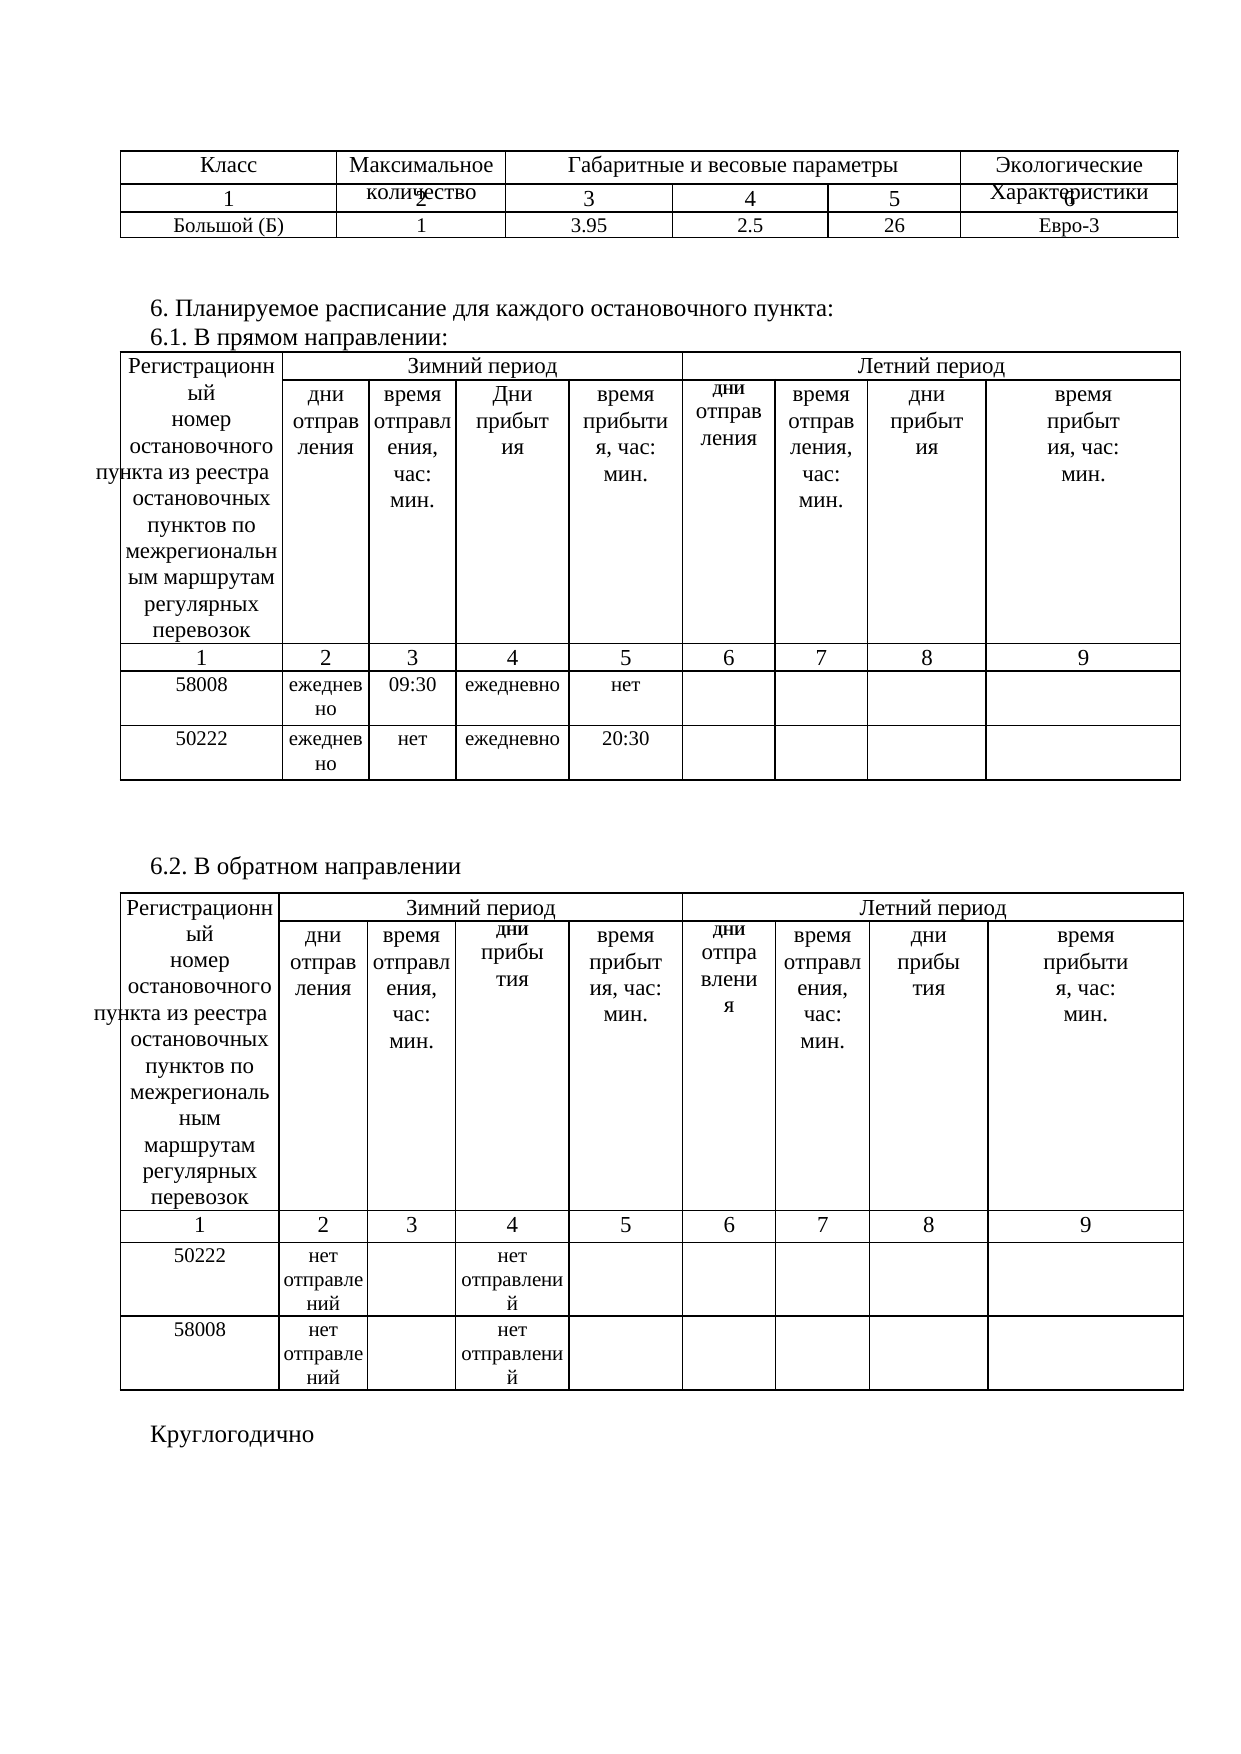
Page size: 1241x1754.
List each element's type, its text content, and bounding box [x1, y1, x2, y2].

table_cell 2 [283, 644, 368, 670]
table_header Зимний период [283, 353, 682, 379]
table_cell дни прибыт ия [868, 381, 985, 642]
table_cell 1 [337, 213, 505, 237]
table_cell [570, 1317, 682, 1389]
table_cell [870, 1317, 987, 1389]
table_cell нет отправлений [456, 1317, 568, 1389]
table_cell нет отправлений [456, 1243, 568, 1315]
table_header Класс [121, 152, 336, 183]
table_cell [776, 1243, 869, 1315]
text 6.2. В обратном направлении [150, 851, 1090, 879]
table_cell время прибыти я, час: мин. [570, 381, 682, 642]
table_cell [987, 672, 1180, 725]
table_cell 5 [570, 1211, 682, 1242]
table_cell 58008 [121, 672, 282, 725]
table_cell нет отправлений [280, 1317, 367, 1389]
table_header Летний период [683, 894, 1183, 920]
table_header Регистрационный номер остановочного пункта из реестра остановочных пунктов по межрегиональным маршрутам регулярных перевозок [121, 894, 278, 1210]
table_cell 3 [370, 644, 455, 670]
table_cell 50222 [121, 726, 282, 779]
table_header Летний период [683, 353, 1180, 379]
table_cell [570, 1243, 682, 1315]
table_cell 3.95 [506, 213, 672, 237]
table_cell нет отправлений [280, 1243, 367, 1315]
table_cell дни отправ ления [280, 922, 367, 1210]
table_cell 2 [280, 1211, 367, 1242]
table_cell время отправл ения, час: мин. [370, 381, 455, 642]
table_cell 1 [121, 1211, 278, 1242]
table_cell 1 [121, 185, 336, 211]
table_cell [776, 726, 867, 779]
table_cell 7 [776, 644, 867, 670]
table_cell 20:30 [570, 726, 682, 779]
table_cell ежедневно [283, 726, 368, 779]
table_cell время прибыт ия, час: мин. [987, 381, 1180, 642]
table_cell [683, 726, 774, 779]
table_header Габаритные и весовые параметры [506, 152, 960, 183]
table_cell Большой (Б) [121, 213, 336, 237]
table_cell [683, 1317, 775, 1389]
table_cell [868, 672, 985, 725]
table_header Регистрационный номер остановочного пункта из реестра остановочных пунктов по межрегиональным маршрутам регулярных перевозок [121, 353, 282, 642]
table_cell [989, 1243, 1183, 1315]
table_cell [683, 1243, 775, 1315]
table_cell время прибыти я, час: мин. [989, 922, 1183, 1210]
table_cell 58008 [121, 1317, 278, 1389]
table_cell [989, 1317, 1183, 1389]
table_cell время прибыт ия, час: мин. [570, 922, 682, 1210]
table_cell 7 [776, 1211, 869, 1242]
table_cell 9 [989, 1211, 1183, 1242]
table_cell ежедневно [457, 726, 568, 779]
table_cell Евро-3 [961, 213, 1177, 237]
table_cell ДНИ отпра влени я [683, 922, 775, 1210]
table_cell Дни прибыт ия [457, 381, 568, 642]
table_cell 1 [121, 644, 282, 670]
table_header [337, 152, 505, 183]
table_cell 09:30 [370, 672, 455, 725]
table_cell ДНИ прибы тия [456, 922, 568, 1210]
table_cell 6 [683, 1211, 775, 1242]
table_cell время отправ ления, час: мин. [776, 381, 867, 642]
text 6. Планируемое расписание для каждого остановочного пункта: [150, 293, 1090, 322]
table_cell ежедневно [283, 672, 368, 725]
table_cell [776, 672, 867, 725]
table_cell [868, 726, 985, 779]
table_cell [683, 672, 774, 725]
table_header Зимний период [280, 894, 682, 920]
table_cell дни прибы тия [870, 922, 987, 1210]
table_cell ежедневно [457, 672, 568, 725]
table_cell 5 [570, 644, 682, 670]
table_cell 4 [457, 644, 568, 670]
table_cell 9 [987, 644, 1180, 670]
table_cell [368, 1243, 455, 1315]
table_cell 4 [673, 185, 827, 211]
table_cell 4 [456, 1211, 568, 1242]
table_cell нет [570, 672, 682, 725]
table_cell 5 [829, 185, 960, 211]
table_cell 50222 [121, 1243, 278, 1315]
table_cell [776, 1317, 869, 1389]
table_cell нет [370, 726, 455, 779]
table_cell 26 [829, 213, 960, 237]
table_cell 8 [868, 644, 985, 670]
table_cell дни отправ ления [283, 381, 368, 642]
table_cell 6 [961, 185, 1177, 211]
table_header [961, 152, 1177, 183]
table_cell ДНИ отправ ления [683, 381, 774, 642]
table_cell 3 [506, 185, 672, 211]
table_cell [368, 1317, 455, 1389]
table_cell 2 [337, 185, 505, 211]
text Круглогодично [150, 1419, 1090, 1448]
table_cell [987, 726, 1180, 779]
table_cell 8 [870, 1211, 987, 1242]
table_cell время отправл ения, час: мин. [368, 922, 455, 1210]
table_cell 2.5 [673, 213, 827, 237]
text 6.1. В прямом направлении: [150, 322, 1090, 351]
table_cell [870, 1243, 987, 1315]
table_cell 6 [683, 644, 774, 670]
table_cell 3 [368, 1211, 455, 1242]
table_cell время отправл ения, час: мин. [776, 922, 869, 1210]
